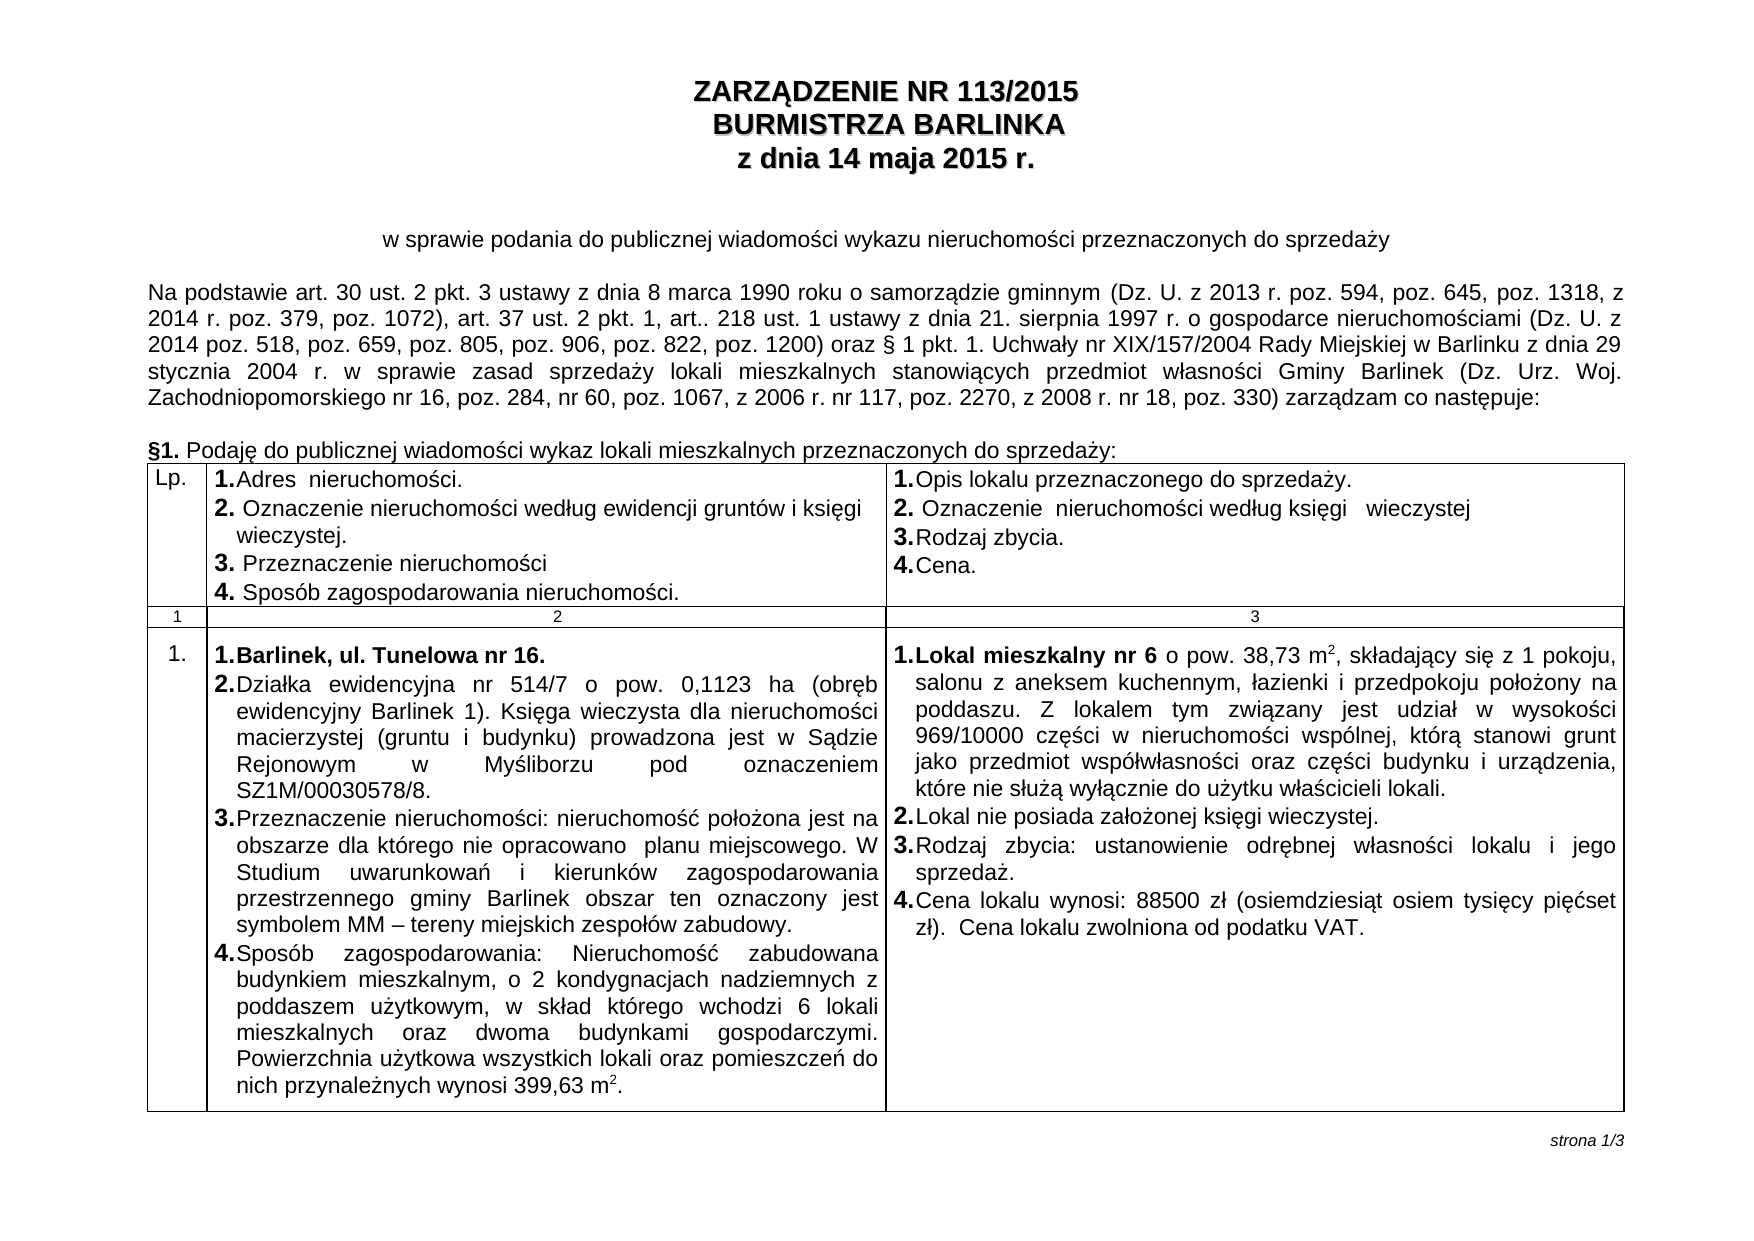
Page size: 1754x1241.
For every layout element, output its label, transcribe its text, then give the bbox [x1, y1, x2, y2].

text §1. Podaję do publicznej wiadomości wykaz lokali mieszkalnych przeznaczonych do sprzedaży: [148, 437, 1624, 463]
text w sprawie podania do publicznej wiadomości wykazu nieruchomości przeznaczonych do sprzedaży [148, 226, 1624, 252]
table_cell 1 [148, 607, 206, 626]
table_header Opis lokalu przeznaczonego do sprzedaży. Oznaczenie nieruchomości według księgi wieczystej Rodzaj zbycia. Cena. [887, 464, 1624, 606]
table_cell Barlinek, ul. Tunelowa nr 16. Działka ewidencyjna nr 514/7 o pow. 0,1123 ha (obręb ewidencyjny Barlinek 1). Księga wieczysta dla nieruchomości macierzystej (gruntu i budynku) prowadzona jest w Sądzie Rejonowym w Myśliborzu pod oznaczeniem SZ1M/00030578/8. Przeznaczenie nieruchomości: nieruchomość położona jest na obszarze dla którego nie opracowano planu miejscowego. W Studium uwarunkowań i kierunków zagospodarowania przestrzennego gminy Barlinek obszar ten oznaczony jest symbolem MM – tereny miejskich zespołów zabudowy. Sposób zagospodarowania: Nieruchomość zabudowana budynkiem mieszkalnym, o 2 kondygnacjach nadziemnych z poddaszem użytkowym, w skład którego wchodzi 6 lokali mieszkalnych oraz dwoma budynkami gospodarczymi. Powierzchnia użytkowa wszystkich lokali oraz pomieszczeń do nich przynależnych wynosi 399,63 m2. [208, 628, 885, 1111]
table_header Adres nieruchomości. Oznaczenie nieruchomości według ewidencji gruntów i księgi wieczystej. Przeznaczenie nieruchomości Sposób zagospodarowania nieruchomości. [207, 464, 886, 606]
text z dnia 14 maja 2015 r. [148, 141, 1624, 174]
table_cell 1. [148, 628, 206, 1111]
text Na podstawie art. 30 ust. 2 pkt. 3 ustawy z dnia 8 marca 1990 roku o samorządzie gminnym (Dz. U. z 2013 r. poz. 594, poz. 645, poz. 1318, z 2014 r. poz. 379, poz. 1072), art. 37 ust. 2 pkt. 1, art.. 218 ust. 1 ustawy z dnia 21. sierpnia 1997 r. o gospodarce nieruchomościami (Dz. U. z 2014 poz. 518, poz. 659, poz. 805, poz. 906, poz. 822, poz. 1200) oraz § 1 pkt. 1. Uchwały nr XIX/157/2004 Rady Miejskiej w Barlinku z dnia 29 stycznia 2004 r. w sprawie zasad sprzedaży lokali mieszkalnych stanowiących przedmiot własności Gminy Barlinek (Dz. Urz. Woj. Zachodniopomorskiego nr 16, poz. 284, nr 60, poz. 1067, z 2006 r. nr 117, poz. 2270, z 2008 r. nr 18, poz. 330) zarządzam co następuje: [148, 279, 1624, 411]
table_cell 3 [887, 607, 1623, 626]
subtitle BURMISTRZA BARLINKA [148, 107, 1624, 141]
table_cell Lokal mieszkalny nr 6 o pow. 38,73 m2, składający się z 1 pokoju, salonu z aneksem kuchennym, łazienki i przedpokoju położony na poddaszu. Z lokalem tym związany jest udział w wysokości 969/10000 części w nieruchomości wspólnej, którą stanowi grunt jako przedmiot współwłasności oraz części budynku i urządzenia, które nie służą wyłącznie do użytku właścicieli lokali. Lokal nie posiada założonej księgi wieczystej. Rodzaj zbycia: ustanowienie odrębnej własności lokalu i jego sprzedaż. Cena lokalu wynosi: 88500 zł (osiemdziesiąt osiem tysięcy pięćset zł). Cena lokalu zwolniona od podatku VAT. [887, 628, 1623, 1111]
title ZARZĄDZENIE NR 113/2015 [148, 74, 1624, 107]
text strona 1/3 [148, 1131, 1624, 1150]
table_cell 2 [208, 607, 885, 626]
table_header Lp. [148, 464, 206, 606]
